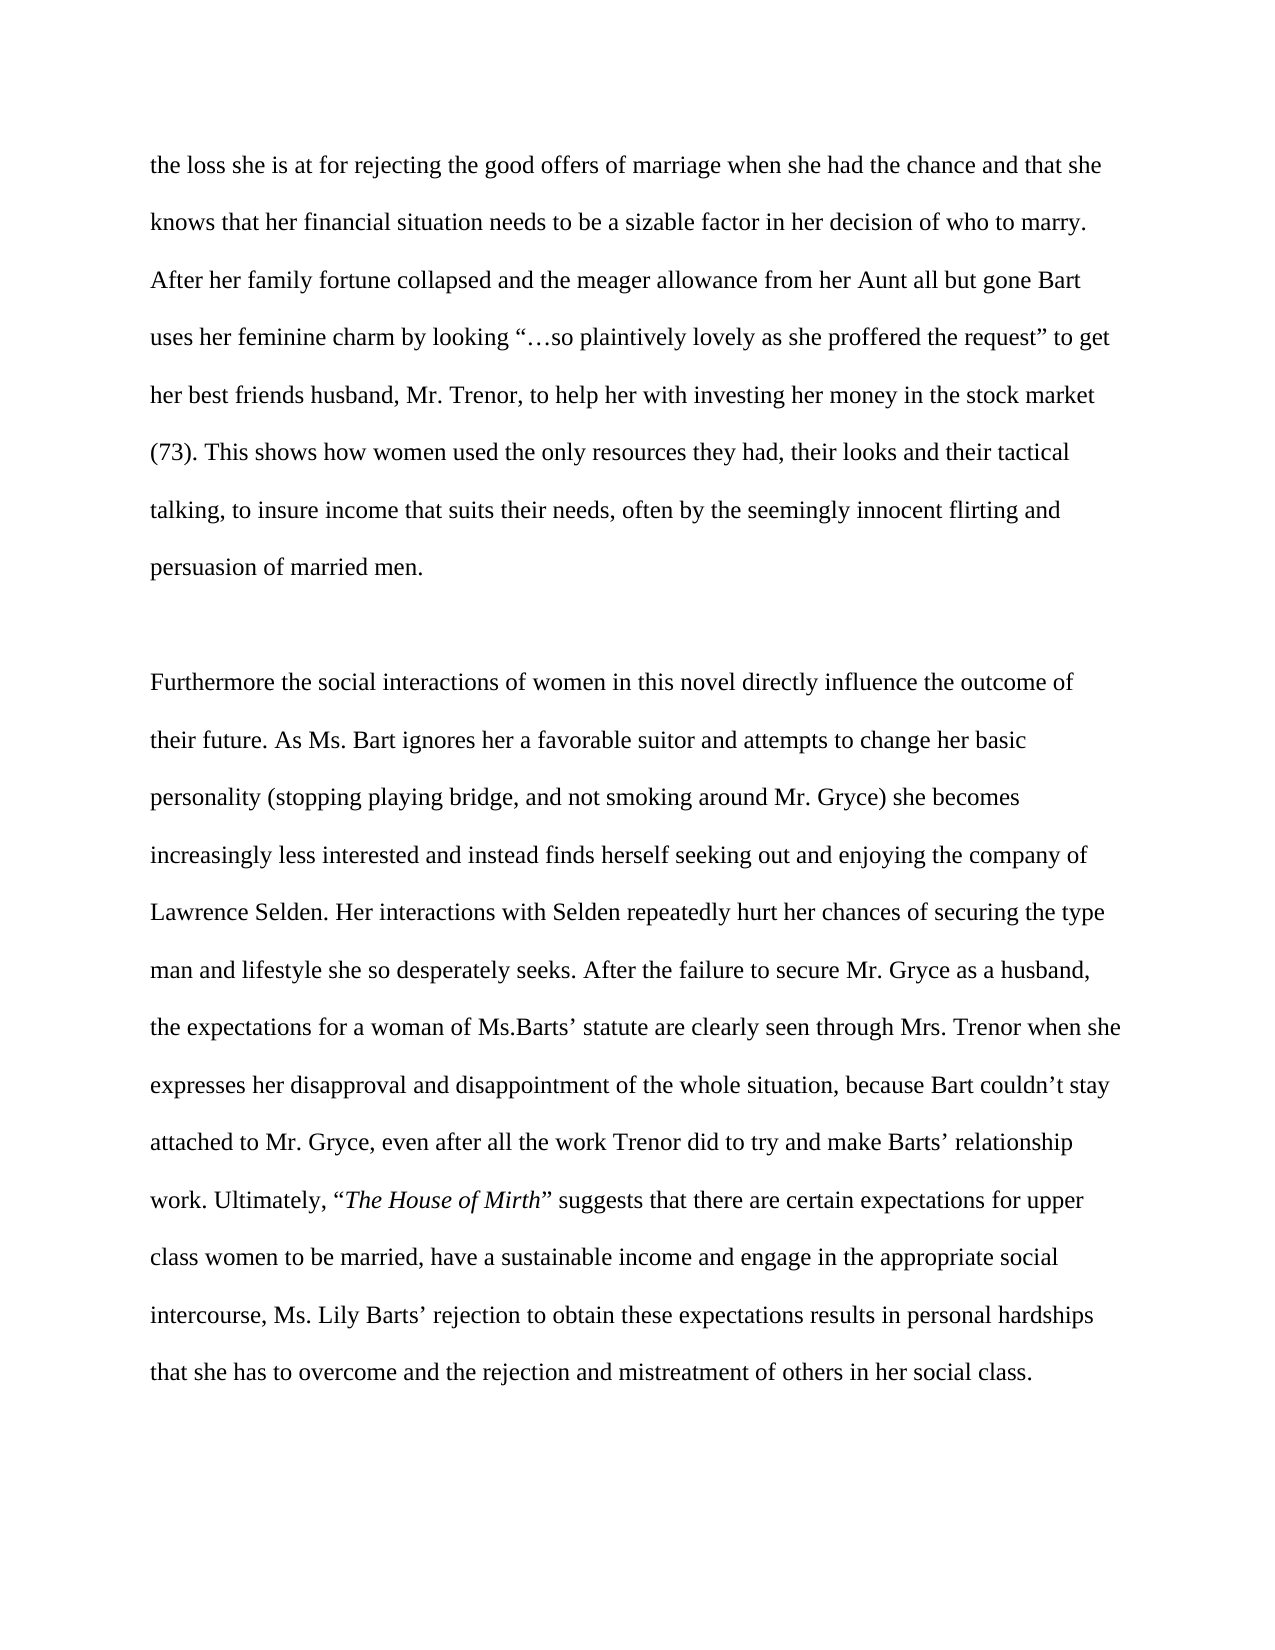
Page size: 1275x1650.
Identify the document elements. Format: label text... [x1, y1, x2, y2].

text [150, 150, 1125, 581]
text Furthermore the social interactions of women in this novel directly influence the outcome of their future. As Ms. Bart ignores her a favorable suitor and attempts to change her basic personality (stopping playing bridge, and not smoking around Mr. Gryce) she becomes increasingly less interested and instead finds herself seeking out and enjoying the company of Lawrence Selden. Her interactions with Selden repeatedly hurt her chances of securing the type man and lifestyle she so desperately seeks. After the failure to secure Mr. Gryce as a husband, the expectations for a woman of Ms.Barts’ statute are clearly seen through Mrs. Trenor when she expresses her disapproval and disappointment of the whole situation, because Bart couldn’t stay attached to Mr. Gryce, even after all the work Trenor did to try and make Barts’ relationship work. Ultimately, “The House of Mirth” suggests that there are certain expectations for upper class women to be married, have a sustainable income and engage in the appropriate social intercourse, Ms. Lily Barts’ rejection to obtain these expectations results in personal hardships that she has to overcome and the rejection and mistreatment of others in her social class. [150, 667, 1125, 1386]
